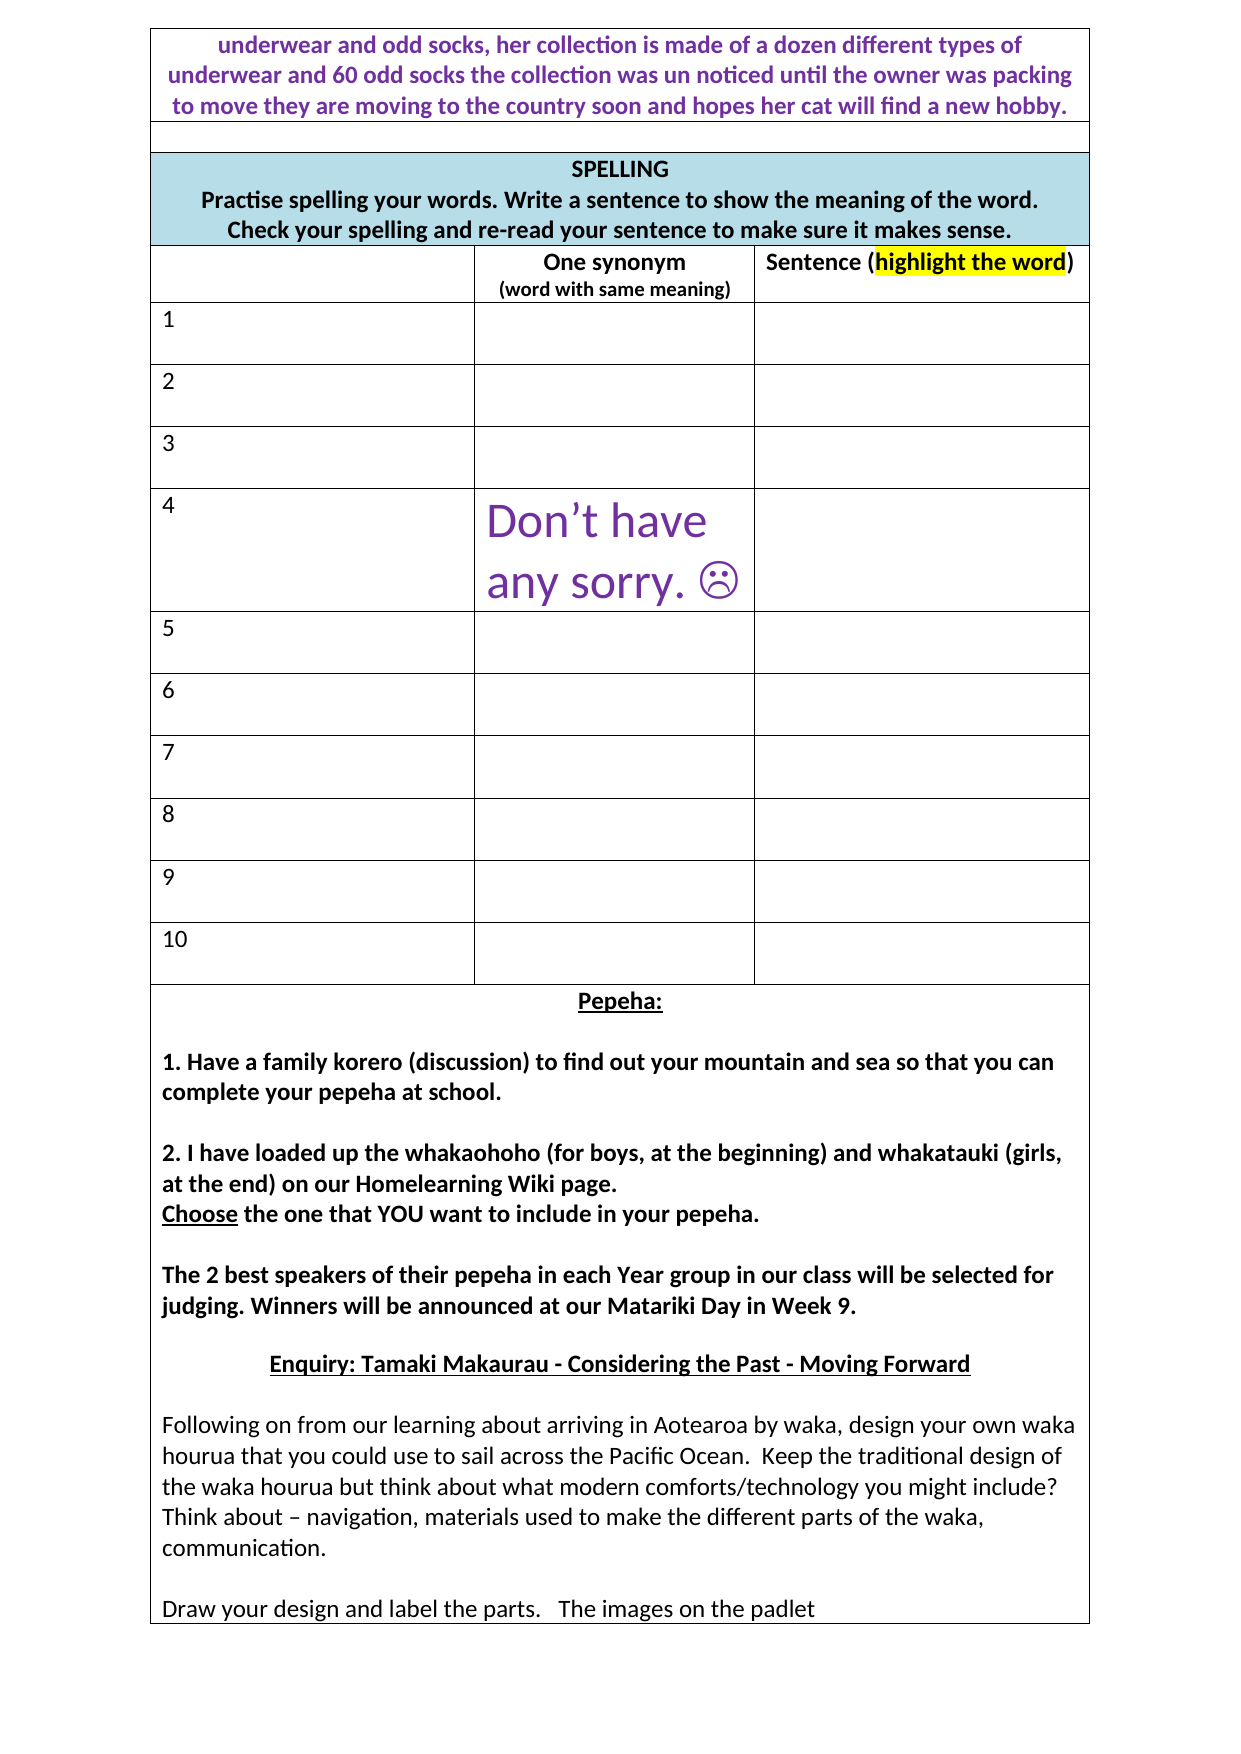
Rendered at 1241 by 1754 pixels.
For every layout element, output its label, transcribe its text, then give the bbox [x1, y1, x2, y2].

table_cell 9 [151, 861, 474, 922]
table_cell [755, 303, 1089, 364]
table_cell [755, 799, 1089, 859]
table_cell SPELLING Practise spelling your words. Write a sentence to show the meaning of the word. Check your spelling and re-read your sentence to make sure it makes sense. [151, 153, 1089, 245]
table_cell 1 [151, 303, 474, 364]
table_cell [755, 612, 1089, 673]
table_cell 2 [151, 365, 474, 426]
table_cell [755, 861, 1089, 922]
table_cell Don’t have any sorry. [475, 489, 754, 611]
table_cell [755, 489, 1089, 611]
table_cell 3 [151, 427, 474, 488]
table_cell [475, 674, 754, 735]
table_cell [151, 122, 1089, 152]
table_cell [755, 365, 1089, 426]
table_cell [475, 861, 754, 922]
table_cell 8 [151, 799, 474, 859]
table_cell [475, 612, 754, 673]
table_cell [755, 427, 1089, 488]
table_cell 6 [151, 674, 474, 735]
table_cell [755, 923, 1089, 984]
table_cell [475, 736, 754, 797]
table_cell 5 [151, 612, 474, 673]
table_cell 7 [151, 736, 474, 797]
table_cell [475, 427, 754, 488]
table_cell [151, 29, 1089, 121]
table_cell [475, 303, 754, 364]
table_cell 4 [151, 489, 474, 611]
table_cell [151, 246, 474, 302]
table_cell [475, 365, 754, 426]
table_cell [755, 736, 1089, 797]
table_cell 10 [151, 923, 474, 984]
table_cell [475, 799, 754, 859]
table_cell [475, 923, 754, 984]
table_cell One synonym (word with same meaning) [475, 246, 754, 302]
table_cell [755, 674, 1089, 735]
table_cell Sentence (highlight the word) [755, 246, 1089, 302]
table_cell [151, 985, 1089, 1623]
